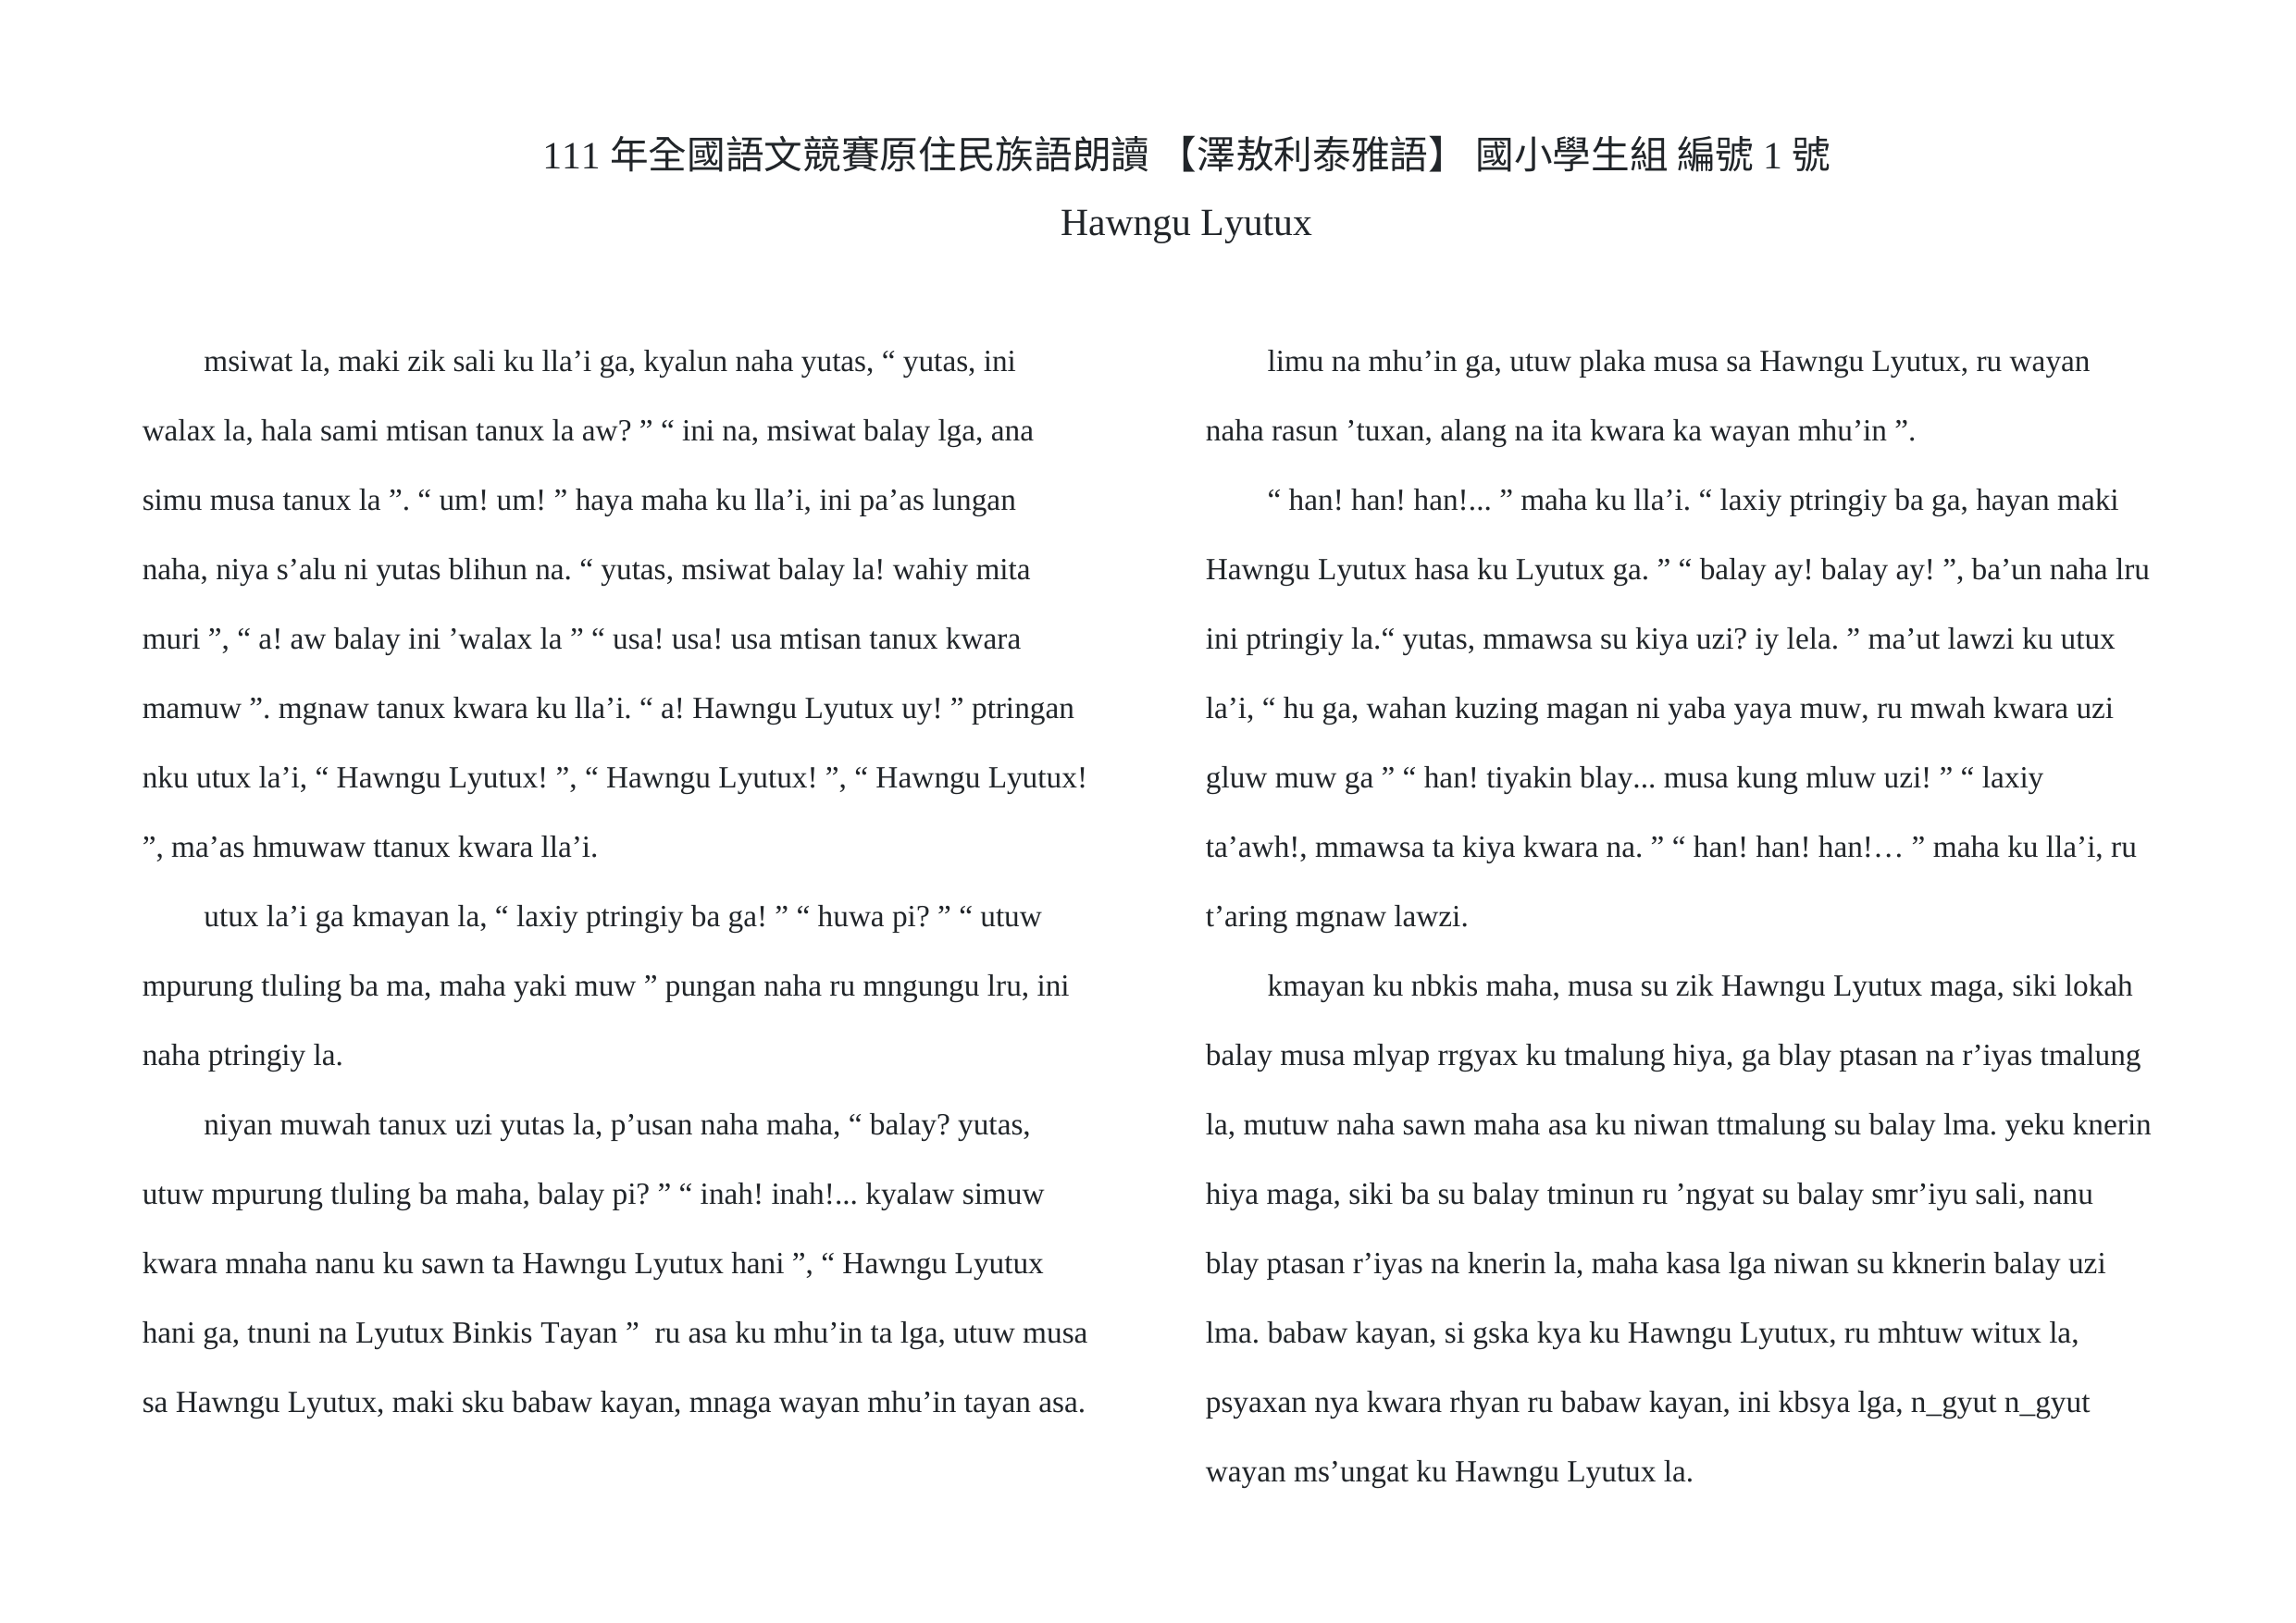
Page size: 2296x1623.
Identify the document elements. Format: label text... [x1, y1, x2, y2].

text kmayan ku nbkis maha, musa su zik Hawngu Lyutux maga, siki lokah balay musa mlyap rrgyax ku tmalung hiya, ga blay ptasan na r’iyas tmalung la, mutuw naha sawn maha asa ku niwan ttmalung su balay lma. yeku knerin hiya maga, siki ba su balay tminun ru ’ngyat su balay smr’iyu sali, nanu blay ptasan r’iyas na knerin la, maha kasa lga niwan su kknerin balay uzi lma. babaw kayan, si gska kya ku Hawngu Lyutux, ru mhtuw witux la, psyaxan nya kwara rhyan ru babaw kayan, ini kbsya lga, n_gyut n_gyut wayan ms’ungat ku Hawngu Lyutux la. [1206, 950, 2153, 1505]
text 111 年全國語文競賽原住民族語朗讀 【澤敖利泰雅語】 國小學生組 編號 1 號 [142, 118, 2153, 187]
text Hawngu Lyutux [142, 187, 2153, 256]
text limu na mhu’in ga, utuw plaka musa sa Hawngu Lyutux, ru wayan naha rasun ’tuxan, alang na ita kwara ka wayan mhu’in ”. [1206, 326, 2153, 465]
text “ han! han! han!... ” maha ku lla’i. “ laxiy ptringiy ba ga, hayan maki Hawngu Lyutux hasa ku Lyutux ga. ” “ balay ay! balay ay! ”, ba’un naha lru ini ptringiy la.“ yutas, mmawsa su kiya uzi? iy lela. ” ma’ut lawzi ku utux la’i, “ hu ga, wahan kuzing magan ni yaba yaya muw, ru mwah kwara uzi gluw muw ga ” “ han! tiyakin blay... musa kung mluw uzi! ” “ laxiy ta’awh!, mmawsa ta kiya kwara na. ” “ han! han! han!… ” maha ku lla’i, ru t’aring mgnaw lawzi. [1206, 465, 2153, 950]
text utux la’i ga kmayan la, “ laxiy ptringiy ba ga! ” “ huwa pi? ” “ utuw mpurung tluling ba ma, maha yaki muw ” pungan naha ru mngungu lru, ini naha ptringiy la. [142, 881, 1090, 1089]
text niyan muwah tanux uzi yutas la, p’usan naha maha, “ balay? yutas, utuw mpurung tluling ba maha, balay pi? ” “ inah! inah!... kyalaw simuw kwara mnaha nanu ku sawn ta Hawngu Lyutux hani ”, “ Hawngu Lyutux hani ga, tnuni na Lyutux Binkis Tayan ” ru asa ku mhu’in ta lga, utuw musa sa Hawngu Lyutux, maki sku babaw kayan, mnaga wayan mhu’in tayan asa. [142, 1089, 1090, 1436]
text msiwat la, maki zik sali ku lla’i ga, kyalun naha yutas, “ yutas, ini walax la, hala sami mtisan tanux la aw? ” “ ini na, msiwat balay lga, ana simu musa tanux la ”. “ um! um! ” haya maha ku lla’i, ini pa’as lungan naha, niya s’alu ni yutas blihun na. “ yutas, msiwat balay la! wahiy mita muri ”, “ a! aw balay ini ’walax la ” “ usa! usa! usa mtisan tanux kwara mamuw ”. mgnaw tanux kwara ku lla’i. “ a! Hawngu Lyutux uy! ” ptringan nku utux la’i, “ Hawngu Lyutux! ”, “ Hawngu Lyutux! ”, “ Hawngu Lyutux! ”, ma’as hmuwaw ttanux kwara lla’i. [142, 326, 1090, 881]
